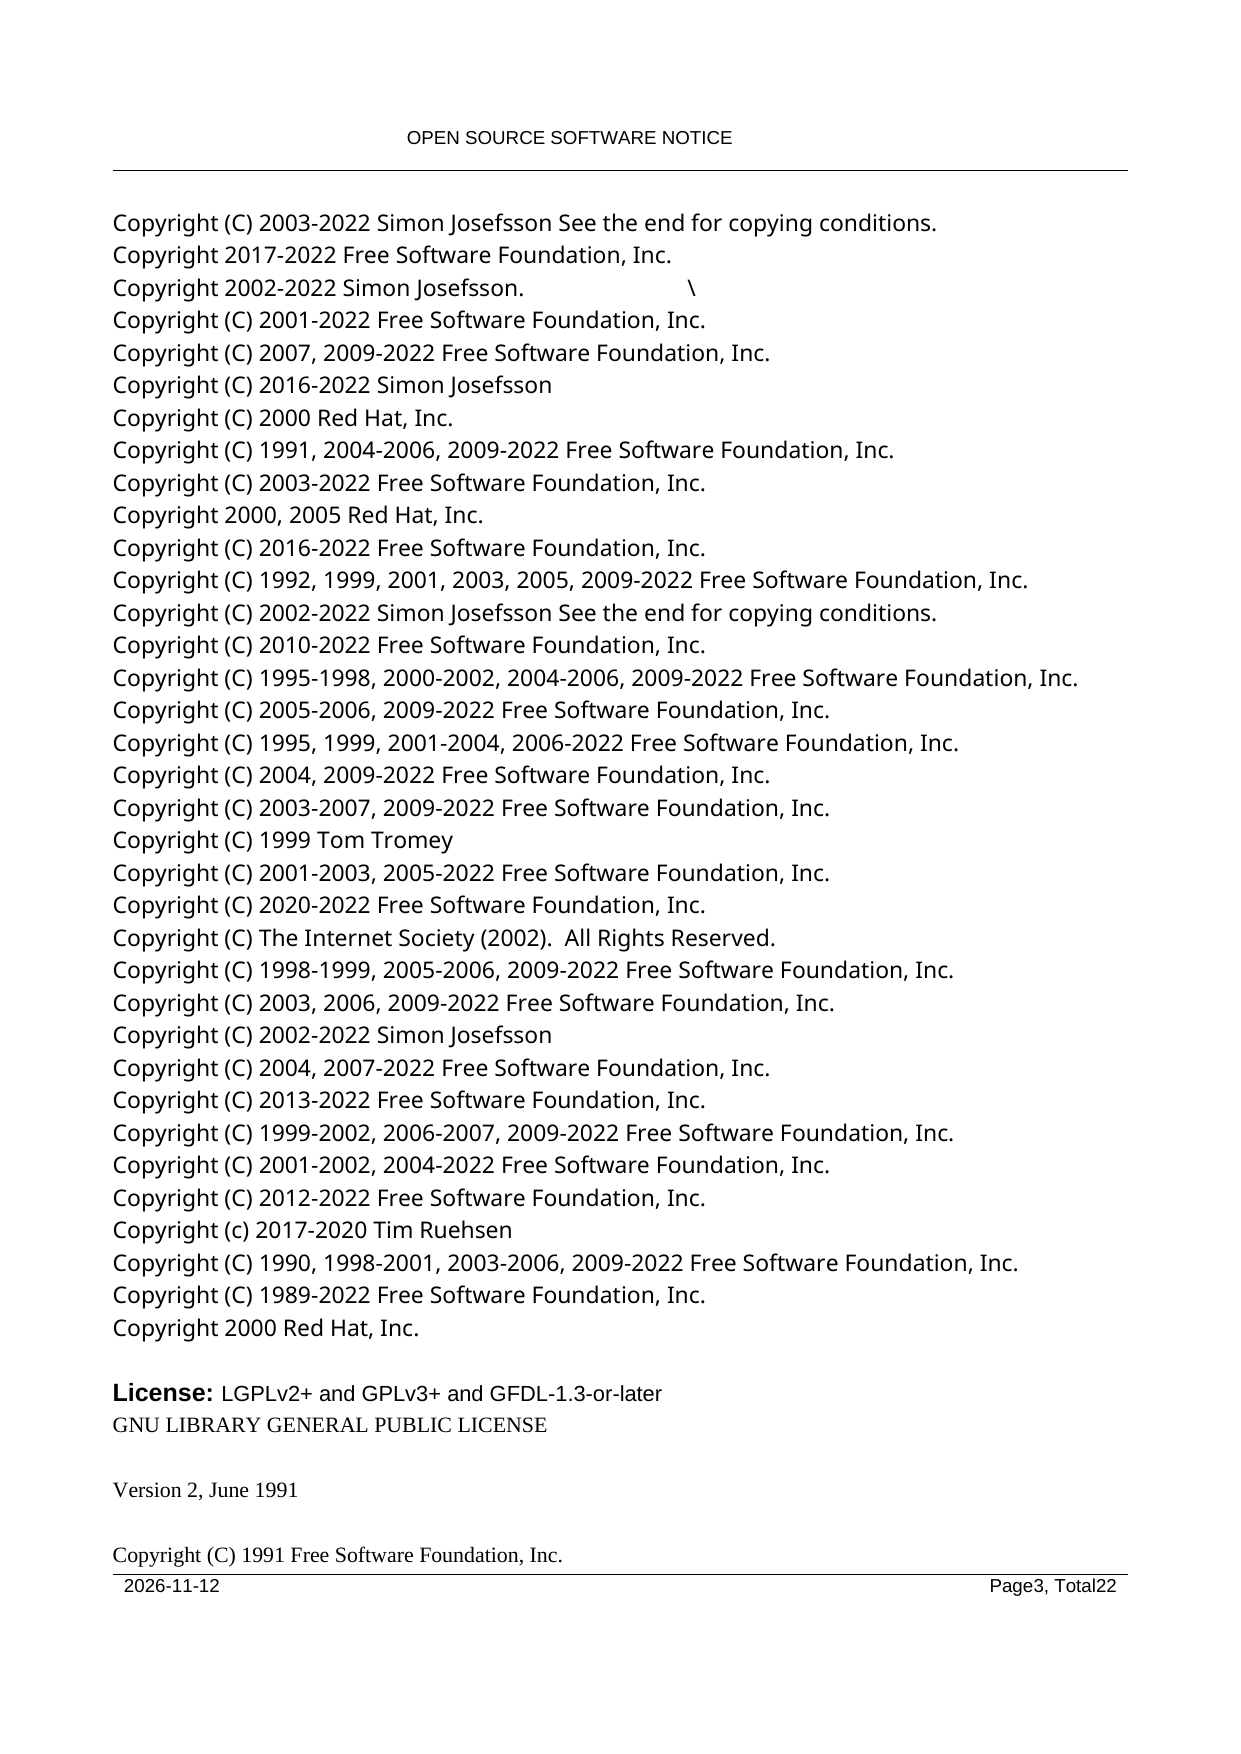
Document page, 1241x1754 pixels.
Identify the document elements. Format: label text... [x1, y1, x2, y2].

text License: LGPLv2+ and GPLv3+ and GFDL-1.3-or-later [112, 1376, 1128, 1409]
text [112, 206, 1128, 1376]
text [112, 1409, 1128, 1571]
